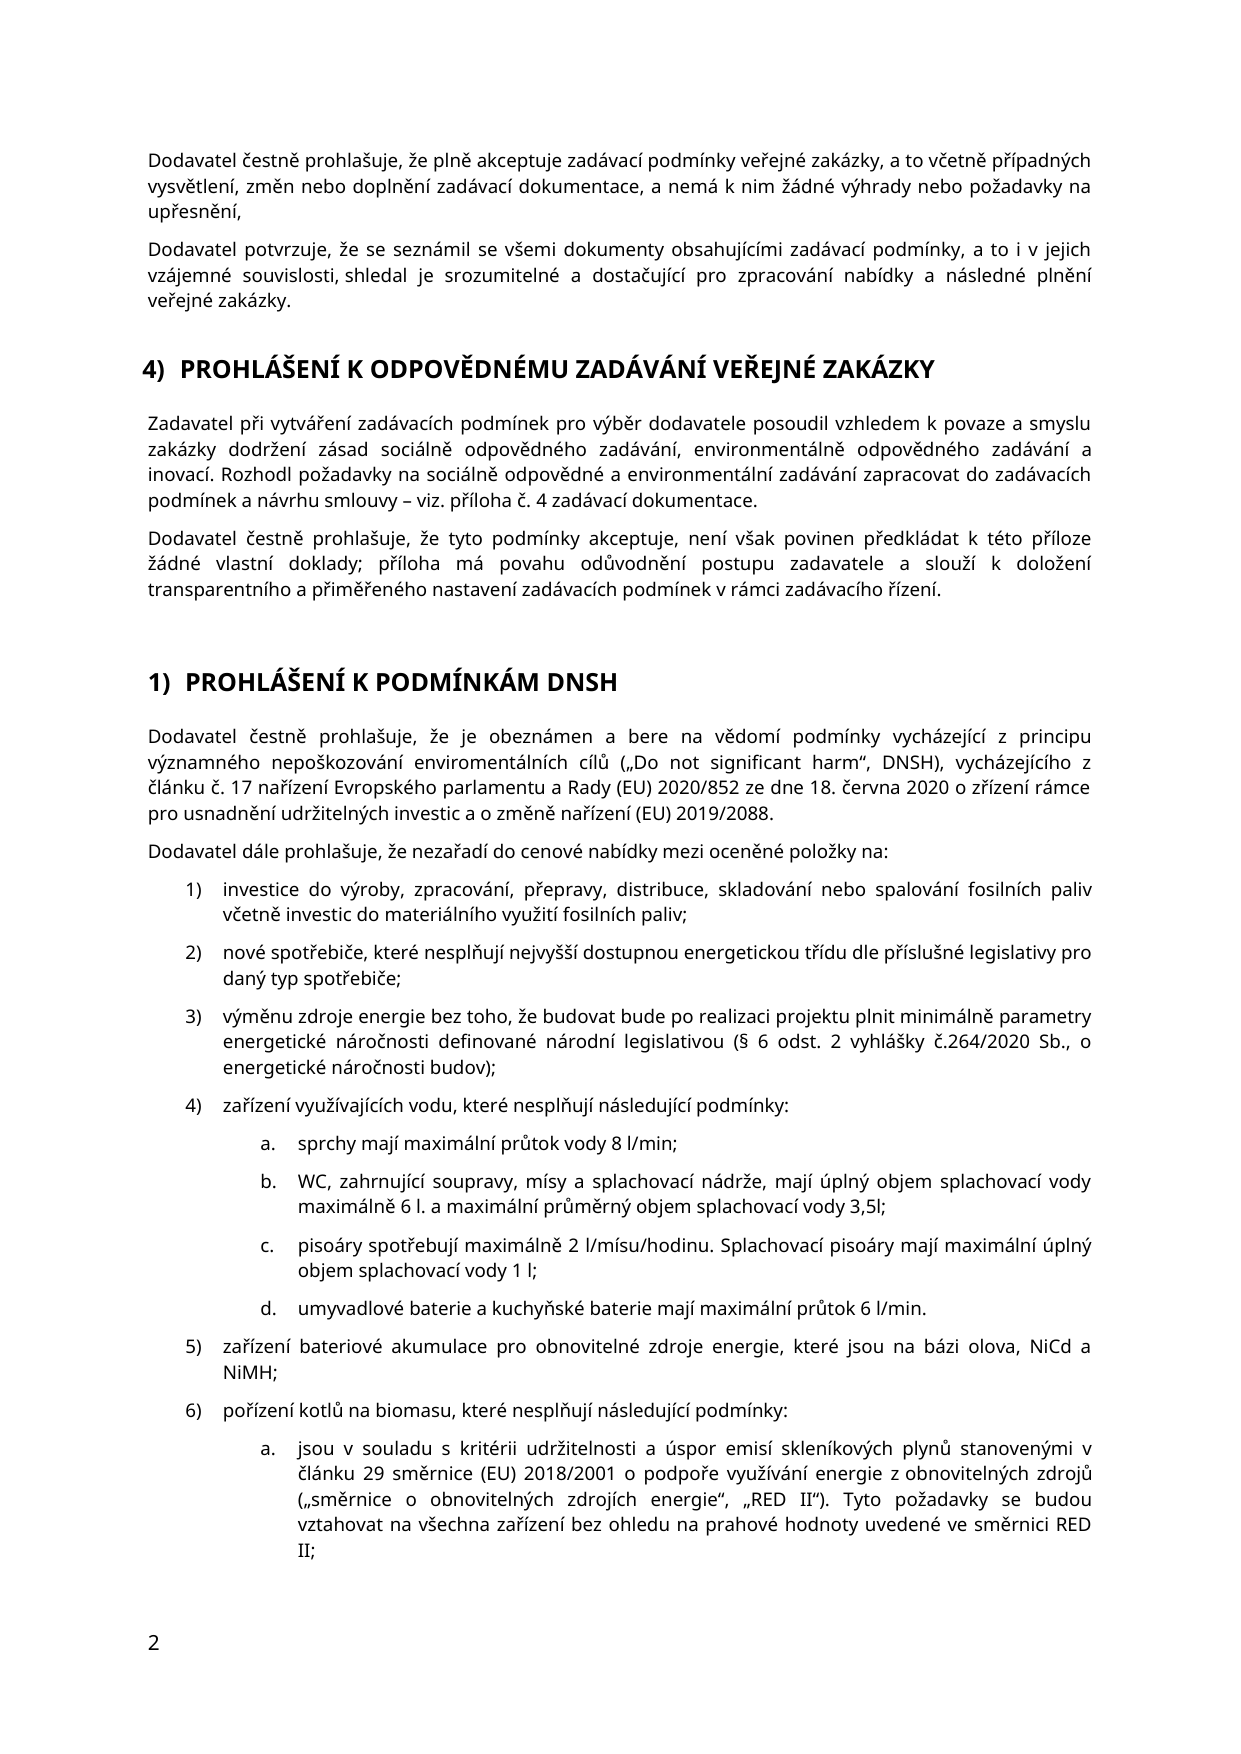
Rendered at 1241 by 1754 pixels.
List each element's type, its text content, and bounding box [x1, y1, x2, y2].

list pořízení kotlů na biomasu, které nesplňují následující podmínky: [185, 1397, 1093, 1422]
text Zadavatel při vytváření zadávacích podmínek pro výběr dodavatele posoudil vzhledem k povaze a smyslu zakázky dodržení zásad sociálně odpovědného zadávání, environmentálně odpovědného zadávání a inovací. Rozhodl požadavky na sociálně odpovědné a environmentální zadávání zapracovat do zadávacích podmínek a návrhu smlouvy – viz. příloha č. 4 zadávací dokumentace. [148, 338, 1093, 512]
text Dodavatel dále prohlašuje, že nezařadí do cenové nabídky mezi oceněné položky na: [148, 838, 1093, 864]
list jsou v souladu s kritérii udržitelnosti a úspor emisí skleníkových plynů stanovenými v článku 29 směrnice (EU) 2018/2001 o podpoře využívání energie z obnovitelných zdrojů („směrnice o obnovitelných zdrojích energie“, „RED II“). Tyto požadavky se budou vztahovat na všechna zařízení bez ohledu na prahové hodnoty uvedené ve směrnici RED II; [260, 1435, 1093, 1563]
subtitle PROHLÁŠENÍ K PODMÍNKÁM DNSH [148, 664, 1093, 698]
text Dodavatel čestně prohlašuje, že tyto podmínky akceptuje, není však povinen předkládat k této příloze žádné vlastní doklady; příloha má povahu odůvodnění postupu zadavatele a slouží k doložení transparentního a přiměřeného nastavení zadávacích podmínek v rámci zadávacího řízení. [148, 525, 1093, 601]
list zařízení využívajících vodu, které nesplňují následující podmínky: [185, 1092, 1093, 1118]
text Dodavatel potvrzuje, že se seznámil se všemi dokumenty obsahujícími zadávací podmínky, a to i v jejich vzájemné souvislosti, shledal je srozumitelné a dostačující pro zpracování nabídky a následné plnění veřejné zakázky. [148, 237, 1093, 313]
text Dodavatel čestně prohlašuje, že plně akceptuje zadávací podmínky veřejné zakázky, a to včetně případných vysvětlení, změn nebo doplnění zadávací dokumentace, a nemá k nim žádné výhrady nebo požadavky na upřesnění, [148, 148, 1093, 224]
list investice do výroby, zpracování, přepravy, distribuce, skladování nebo spalování fosilních paliv včetně investic do materiálního využití fosilních paliv; [185, 876, 1093, 927]
list sprchy mají maximální průtok vody 8 l/min; [260, 1130, 1093, 1156]
list nové spotřebiče, které nesplňují nejvyšší dostupnou energetickou třídu dle příslušné legislativy pro daný typ spotřebiče; [185, 940, 1093, 991]
list zařízení bateriové akumulace pro obnovitelné zdroje energie, které jsou na bázi olova, NiCd a NiMH; [185, 1333, 1093, 1384]
subtitle prohlášení k odpovědnému zadávání veřejné zakázky [142, 351, 935, 385]
list umyvadlové baterie a kuchyňské baterie mají maximální průtok 6 l/min. [260, 1295, 1093, 1321]
list pisoáry spotřebují maximálně 2 l/mísu/hodinu. Splachovací pisoáry mají maximální úplný objem splachovací vody 1 l; [260, 1232, 1093, 1283]
list výměnu zdroje energie bez toho, že budovat bude po realizaci projektu plnit minimálně parametry energetické náročnosti definované národní legislativou (§ 6 odst. 2 vyhlášky č.264/2020 Sb., o energetické náročnosti budov); [185, 1003, 1093, 1080]
list WC, zahrnující soupravy, mísy a splachovací nádrže, mají úplný objem splachovací vody maximálně 6 l. a maximální průměrný objem splachovací vody 3,5l; [260, 1168, 1093, 1219]
text Dodavatel čestně prohlašuje, že je obeznámen a bere na vědomí podmínky vycházející z principu významného nepoškozování enviromentálních cílů („Do not significant harm“, DNSH), vycházejícího z článku č. 17 nařízení Evropského parlamentu a Rady (EU) 2020/852 ze dne 18. června 2020 o zřízení rámce pro usnadnění udržitelných investic a o změně nařízení (EU) 2019/2088. [148, 723, 1093, 826]
